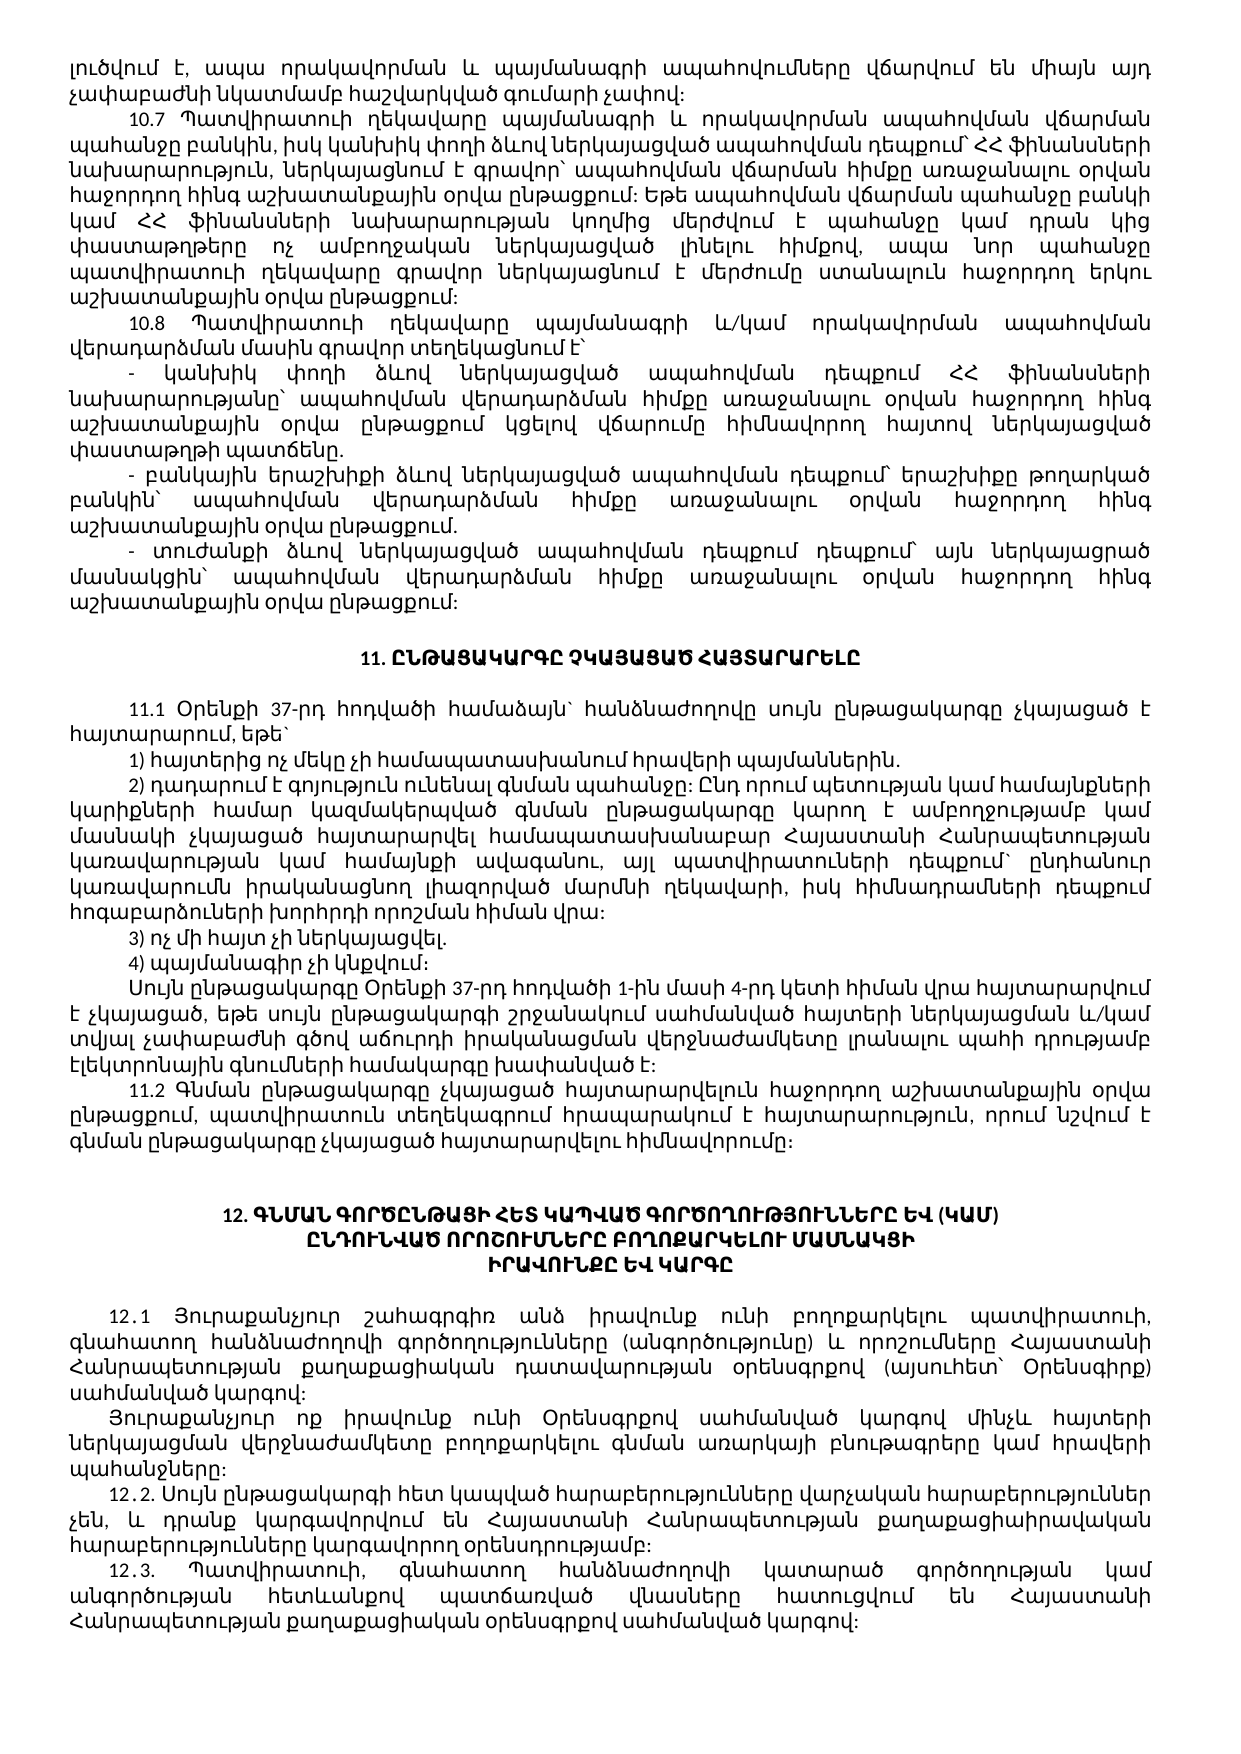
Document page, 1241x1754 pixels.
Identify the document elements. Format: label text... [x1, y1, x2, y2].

text 12․2. Սույն ընթացակարգի հետ կապված հարաբերությունները վարչական հարաբերություններ չեն, և դրանք կարգավորվում են Հայաստանի Հանրապետության քաղաքացիաիրավական հարաբերությունները կարգավորող օրենսդրությամբ: [69, 1481, 1152, 1558]
text 10.8 Պատվիրատուի ղեկավարը պայմանագրի և/կամ որակավորման ապահովման վերադարձման մասին գրավոր տեղեկացնում է՝ [69, 310, 1152, 361]
text 4) պայմանագիր չի կնքվում։ [69, 950, 1152, 976]
text - տուժանքի ձևով ներկայացված ապահովման դեպքում դեպքում՝ այն ներկայացրած մասնակցին՝ ապահովման վերադարձման հիմքը առաջանալու օրվան հաջորդող հինգ աշխատանքային օրվա ընթացքում: [69, 538, 1152, 615]
text 10.7 Պատվիրատուի ղեկավարը պայմանագրի և որակավորման ապահովման վճարման պահանջը բանկին, իսկ կանխիկ փողի ձևով ներկայացված ապահովման դեպքում՝ ՀՀ ֆինանսների նախարարություն, ներկայացնում է գրավոր՝ ապահովման վճարման հիմքը առաջանալու օրվան հաջորդող հինգ աշխատանքային օրվա ընթացքում: Եթե ապահովման վճարման պահանջը բանկի կամ ՀՀ ֆինանսների նախարարության կողմից մերժվում է պահանջը կամ դրան կից փաստաթղթերը ոչ ամբողջական ներկայացված լինելու հիմքով, ապա նոր պահանջը պատվիրատուի ղեկավարը գրավոր ներկայացնում է մերժումը ստանալուն հաջորդող երկու աշխատանքային օրվա ընթացքում: [69, 106, 1152, 310]
text 11.2 Գնման ընթացակարգը չկայացած հայտարարվելուն հաջորդող աշխատանքային օրվա ընթացքում, պատվիրատուն տեղեկագրում հրապարակում է հայտարարություն, որում նշվում է գնման ընթացակարգը չկայացած հայտարարվելու հիմնավորումը։ [69, 1077, 1152, 1153]
text ԻՐԱՎՈՒՆՔԸ ԵՎ ԿԱՐԳԸ [69, 1253, 1152, 1278]
text 2) դադարում է գոյություն ունենալ գնման պահանջը: Ընդ որում պետության կամ համայնքների կարիքների համար կազմակերպված գնման ընթացակարգը կարող է ամբողջությամբ կամ մասնակի չկայացած հայտարարվել համապատասխանաբար Հայաստանի Հանրապետության կառավարության կամ համայնքի ավագանու, այլ պատվիրատուների դեպքում` ընդհանուր կառավարումն իրականացնող լիազորված մարմնի ղեկավարի, իսկ հիմնադրամների դեպքում հոգաբարձուների խորհրդի որոշման հիման վրա: [69, 772, 1152, 925]
text ԸՆԴՈՒՆՎԱԾ ՈՐՈՇՈՒՄՆԵՐԸ ԲՈՂՈՔԱՐԿԵԼՈՒ ՄԱՍՆԱԿՑԻ [69, 1227, 1152, 1253]
text Սույն ընթացակարգը Օրենքի 37-րդ հոդվածի 1-ին մասի 4-րդ կետի հիման վրա հայտարարվում է չկայացած, եթե սույն ընթացակարգի շրջանակում սահմանված հայտերի ներկայացման և/կամ տվյալ չափաբաժնի գծով աճուրդի իրականացման վերջնաժամկետը լրանալու պահի դրությամբ էլեկտրոնային գնումների համակարգը խափանված է: [69, 976, 1152, 1077]
text - կանխիկ փողի ձևով ներկայացված ապահովման դեպքում ՀՀ ֆինանսների նախարարությանը՝ ապահովման վերադարձման հիմքը առաջանալու օրվան հաջորդող հինգ աշխատանքային օրվա ընթացքում կցելով վճարումը հիմնավորող հայտով ներկայացված փաստաթղթի պատճենը. [69, 361, 1152, 462]
text - բանկային երաշխիքի ձևով ներկայացված ապահովման դեպքում՝ երաշխիքը թողարկած բանկին՝ ապահովման վերադարձման հիմքը առաջանալու օրվան հաջորդող հինգ աշխատանքային օրվա ընթացքում. [69, 462, 1152, 538]
text 10.6 Եթե չափաբաժիններով կազմակերպված գնման ընթացակարգի շրջանակում կնքված պայմանագիրը չկատարելու կամ ոչ պատշաճ կատարելու հետևանքով որևէ չափաբաժնի մասով լուծվում է, ապա որակավորման և պայմանագրի ապահովումները վճարվում են միայն այդ չափաբաժնի նկատմամբ հաշվարկված գումարի չափով: [69, 56, 1152, 106]
text Յուրաքանչյուր ոք իրավունք ունի Օրենսգրքով սահմանված կարգով մինչև հայտերի ներկայացման վերջնաժամկետը բողոքարկելու գնման առարկայի բնութագրերը կամ հրավերի պահանջները: [69, 1405, 1152, 1481]
text 3) ոչ մի հայտ չի ներկայացվել. [69, 925, 1152, 950]
text 12․1 Յուրաքանչյուր շահագրգիռ անձ իրավունք ունի բողոքարկելու պատվիրատուի, գնահատող հանձնաժողովի գործողությունները (անգործությունը) և որոշումները Հայաստանի Հանրապետության քաղաքացիական դատավարության օրենսգրքով (այսուհետ՝ Օրենսգիրք) սահմանված կարգով: [69, 1303, 1152, 1405]
text 11.1 Օրենքի 37-րդ հոդվածի համաձայն` հանձնաժողովը սույն ընթացակարգը չկայացած է հայտարարում, եթե` [69, 696, 1152, 747]
text 11. ԸՆԹԱՑԱԿԱՐԳԸ ՉԿԱՅԱՑԱԾ ՀԱՅՏԱՐԱՐԵԼԸ [69, 645, 1152, 671]
text 1) հայտերից ոչ մեկը չի համապատասխանում հրավերի պայմաններին. [69, 747, 1152, 772]
text 12․3. Պատվիրատուի, գնահատող հանձնաժողովի կատարած գործողության կամ անգործության հետևանքով պատճառված վնասները հատուցվում են Հայաստանի Հանրապետության քաղաքացիական օրենսգրքով սահմանված կարգով: [69, 1558, 1152, 1634]
text 12. ԳՆՄԱՆ ԳՈՐԾԸՆԹԱՑԻ ՀԵՏ ԿԱՊՎԱԾ ԳՈՐԾՈՂՈՒԹՅՈՒՆՆԵՐԸ ԵՎ (ԿԱՄ) [69, 1202, 1152, 1227]
